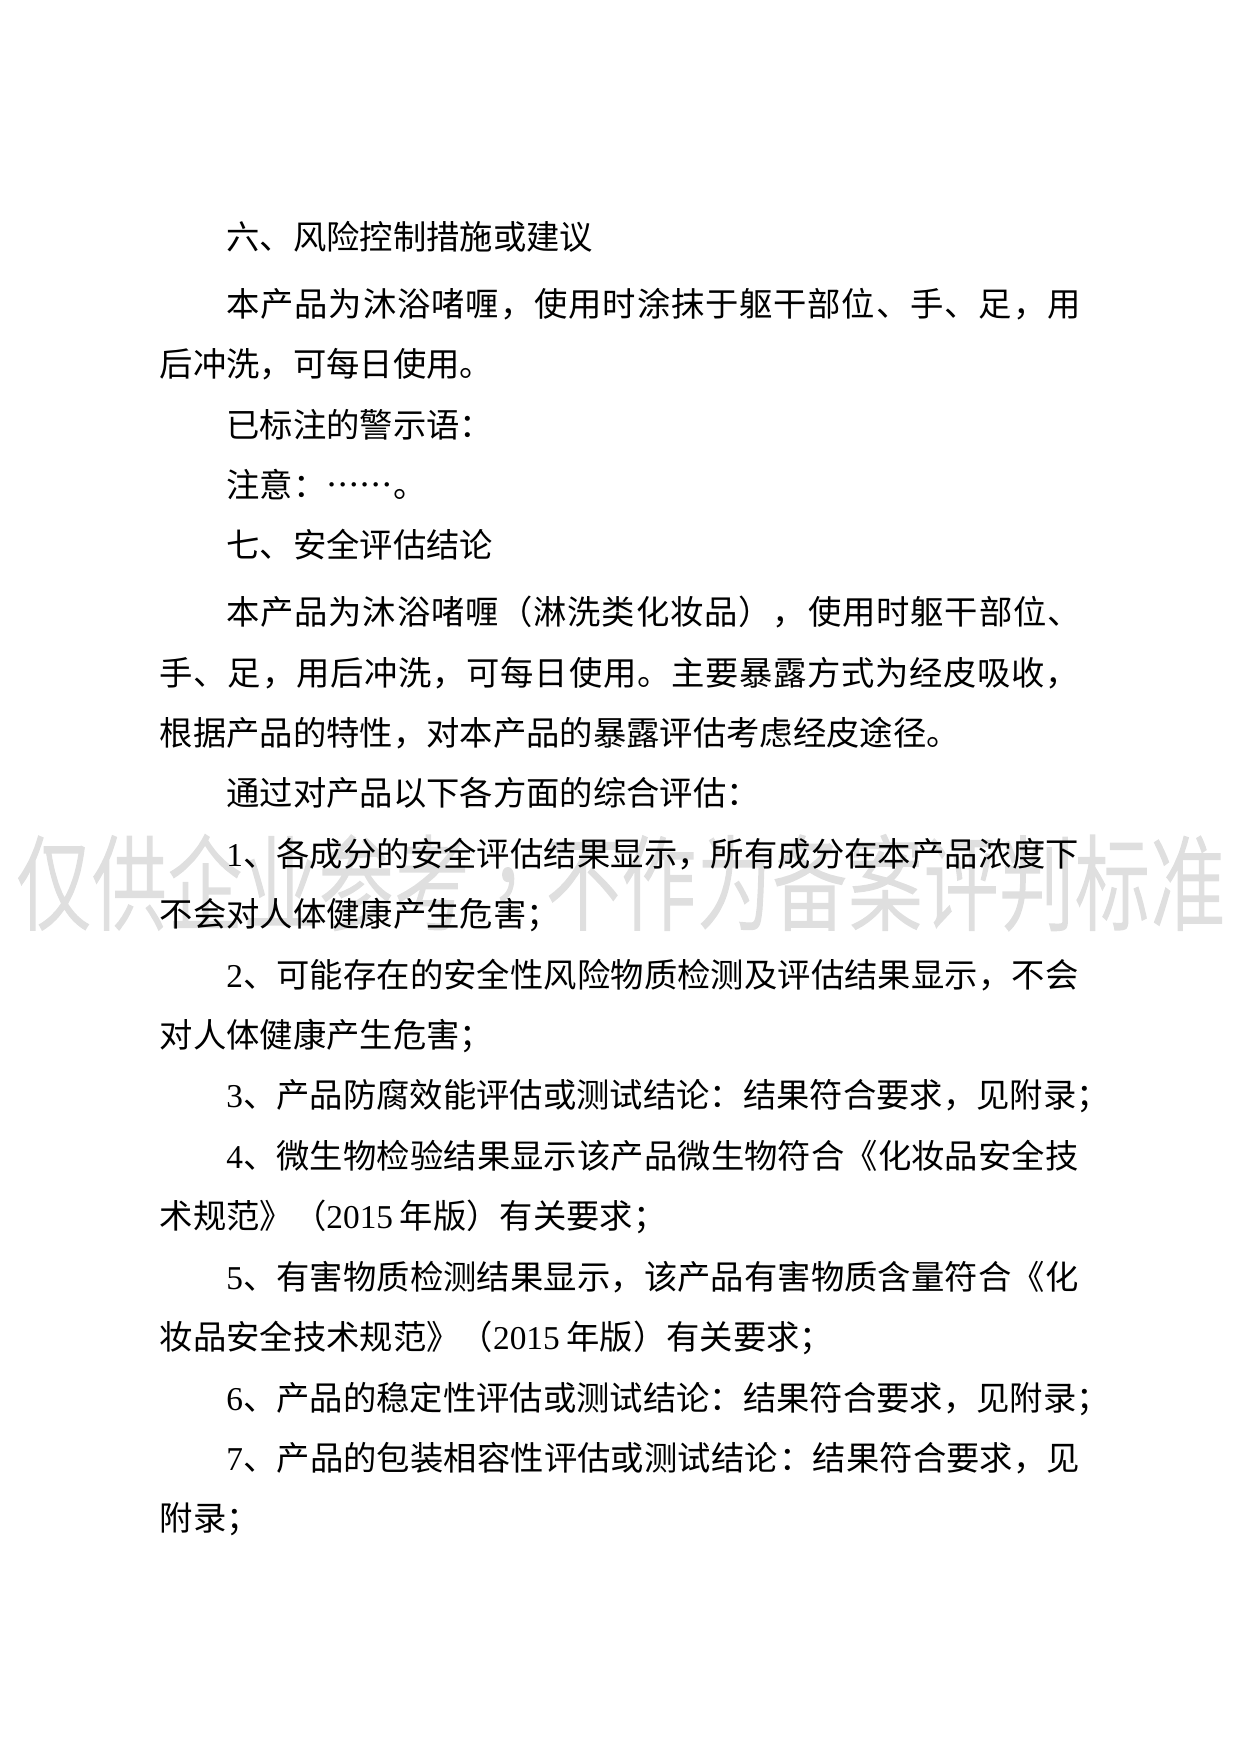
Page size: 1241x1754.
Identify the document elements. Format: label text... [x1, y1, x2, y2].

text 本产品为沐浴啫喱（淋洗类化妆品），使用时躯干部位、手、足，用后冲洗，可每日使用。主要暴露方式为经皮吸收，根据产品的特性，对本产品的暴露评估考虑经皮途径。 [159, 576, 1081, 757]
text 3、产品防腐效能评估或测试结论：结果符合要求，见附录； [159, 1059, 1081, 1120]
text 5、有害物质检测结果显示，该产品有害物质含量符合《化妆品安全技术规范》（2015年版）有关要求； [159, 1241, 1081, 1362]
text 1、各成分的安全评估结果显示，所有成分在本产品浓度下不会对人体健康产生危害； [159, 818, 1081, 939]
text 已标注的警示语： [159, 389, 1081, 449]
text 2、可能存在的安全性风险物质检测及评估结果显示，不会对人体健康产生危害； [159, 939, 1081, 1059]
text 6、产品的稳定性评估或测试结论：结果符合要求，见附录； [159, 1362, 1081, 1422]
text 注意：……。 [159, 449, 1081, 510]
title 六、风险控制措施或建议 [159, 202, 1081, 268]
text 通过对产品以下各方面的综合评估： [159, 757, 1081, 818]
text 本产品为沐浴啫喱，使用时涂抹于躯干部位、手、足，用后冲洗，可每日使用。 [159, 268, 1081, 389]
text 4、微生物检验结果显示该产品微生物符合《化妆品安全技术规范》（2015年版）有关要求； [159, 1120, 1081, 1241]
text 7、产品的包装相容性评估或测试结论：结果符合要求，见附录； [159, 1422, 1081, 1543]
title 七、安全评估结论 [159, 510, 1081, 576]
